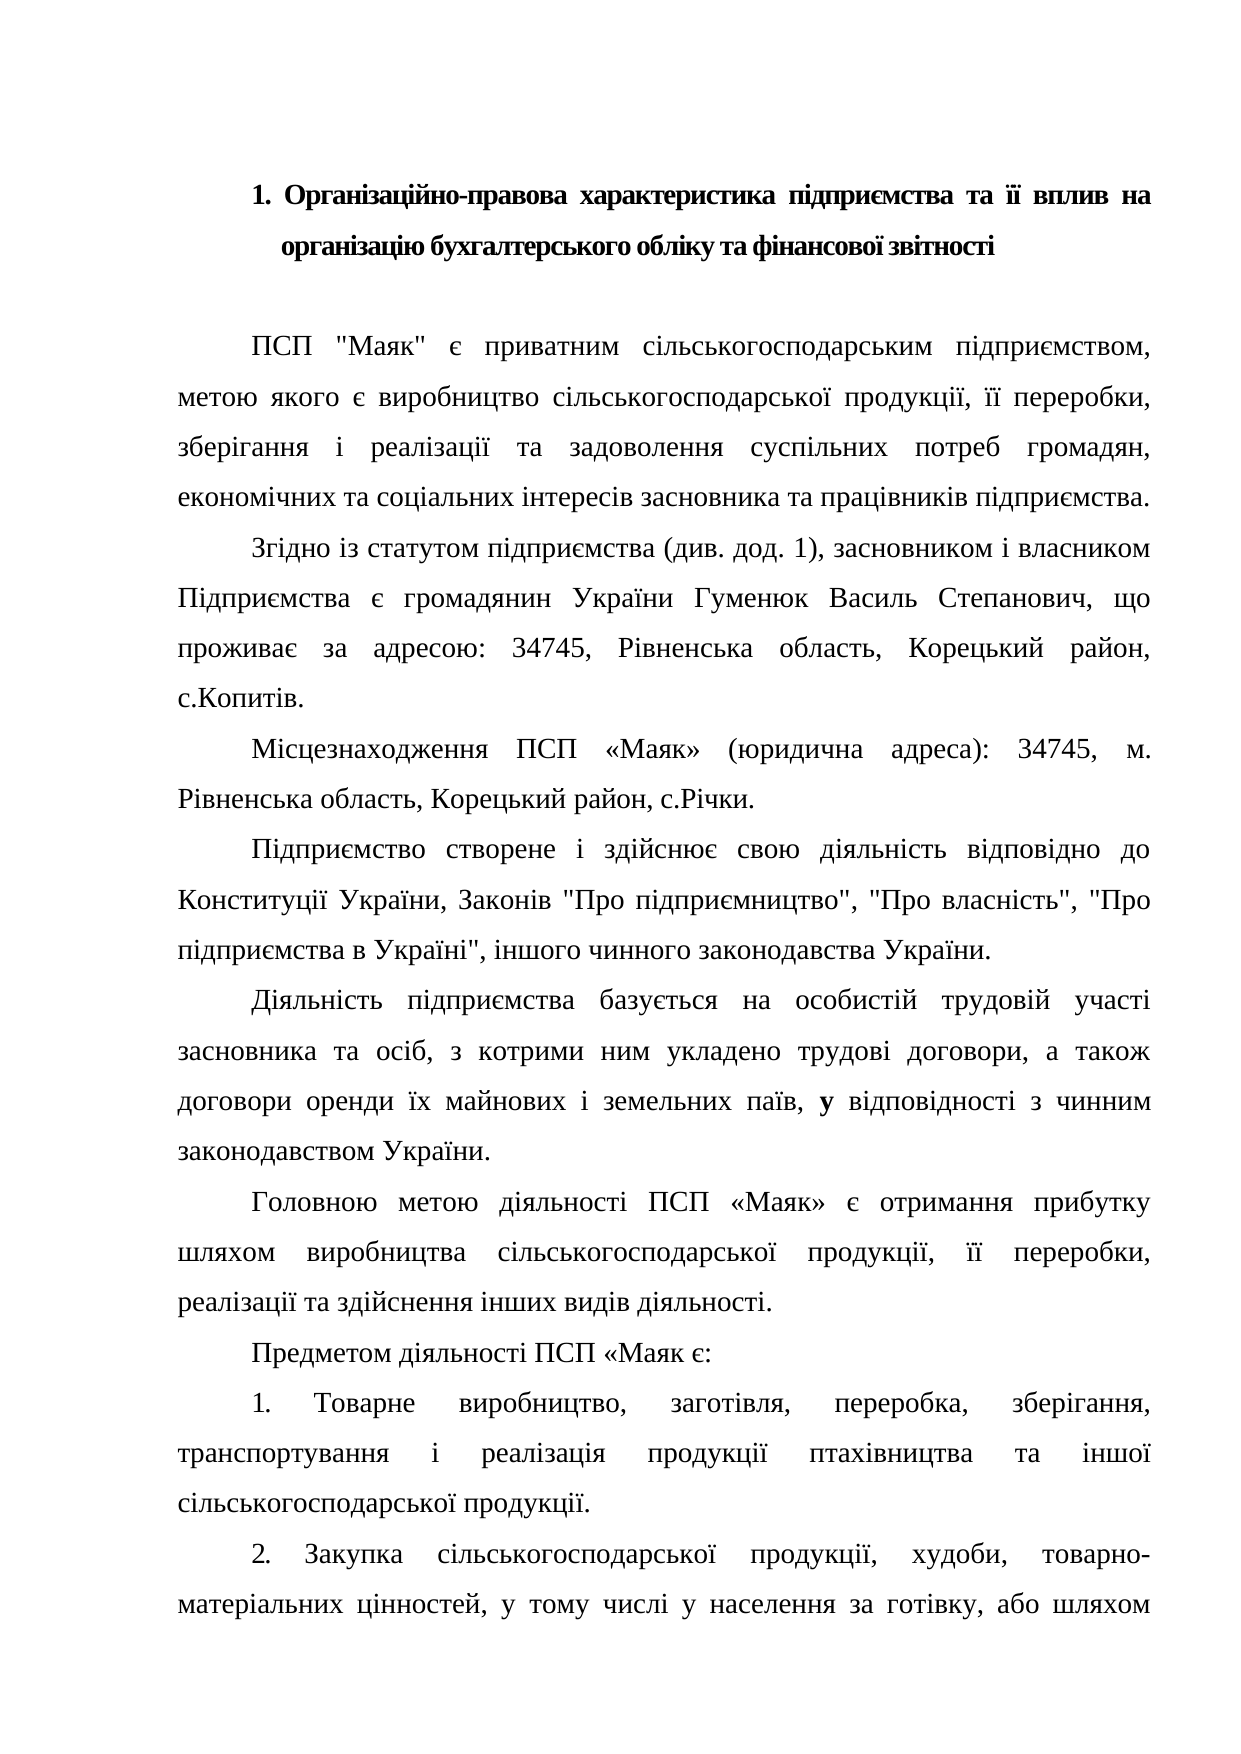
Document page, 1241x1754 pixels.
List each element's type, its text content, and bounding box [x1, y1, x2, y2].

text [177, 1536, 1152, 1620]
text ПСП "Маяк" є приватним сільськогосподарським підприємством, метою якого є виробництво сільськогосподарської продукції, її переробки, зберігання і реалізації та задоволення суспільних потреб громадян, економічних та соціальних інтересів засновника та працівників підприємства. [177, 328, 1152, 513]
text 1. Організаційно-правова характеристика підприємства та її вплив на організацію бухгалтерського обліку та фінансової звітності [251, 177, 1152, 261]
text 1. Товарне виробництво, заготівля, переробка, зберігання, транспортування і реалізація продукції птахівництва та іншої сільськогосподарської продукції. [177, 1385, 1152, 1519]
text Діяльність підприємства базується на особистій трудовій участі засновника та осіб, з котрими ним укладено трудові договори, а також договори оренди їх майнових і земельних паїв, у відповідності з чинним законодавством України. [177, 982, 1152, 1167]
text Підприємство створене і здійснює свою діяльність відповідно до Конституції України, Законів "Про підприємництво", "Про власність", "Про підприємства в Україні", іншого чинного законодавства України. [177, 832, 1152, 966]
text Головною метою діяльності ПСП «Маяк» є отримання прибутку шляхом виробництва сільськогосподарської продукції, її переробки, реалізації та здійснення інших видів діяльності. [177, 1184, 1152, 1318]
text Місцезнаходження ПСП «Маяк» (юридична адреса): 34745, м. Рівненська область, Корецький район, с.Річки. [177, 731, 1152, 815]
text Предметом діяльності ПСП «Маяк є: [177, 1335, 1152, 1368]
text Згідно із статутом підприємства (див. дод. 1), засновником і власником Підприємства є громадянин України Гуменюк Василь Степанович, що проживає за адресою: 34745, Рівненська область, Корецький район, с.Копитів. [177, 530, 1152, 714]
